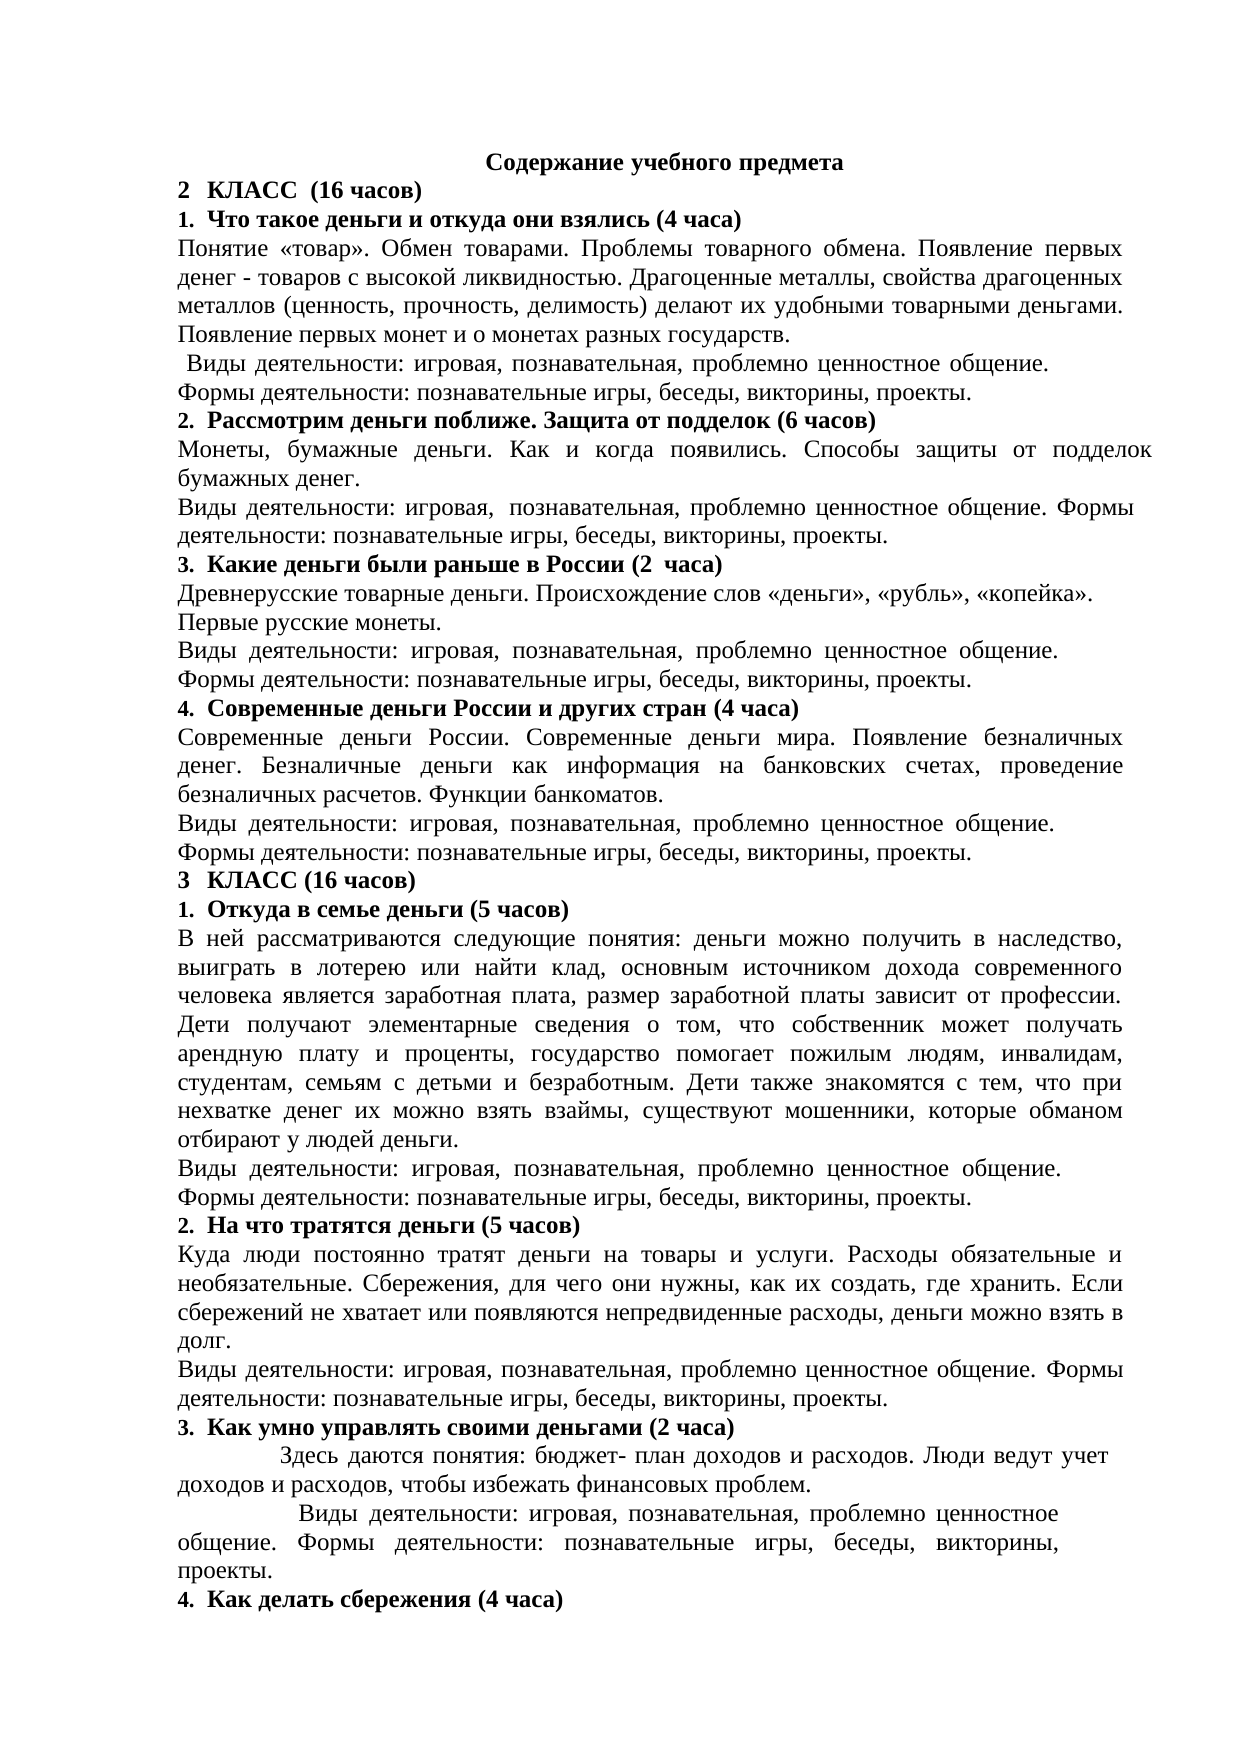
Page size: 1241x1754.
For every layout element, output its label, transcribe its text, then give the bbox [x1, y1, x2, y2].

subtitle КЛАСС (16 часов) [177, 176, 1152, 204]
text Виды деятельности: игровая, познавательная, проблемно ценностное общение. Формы деятельности: познавательные игры, беседы, викторины, проекты. [177, 492, 1134, 549]
text Здесь даются понятия: бюджет- план доходов и расходов. Люди ведут учет доходов и расходов, чтобы избежать финансовых проблем. [177, 1441, 1109, 1498]
text Виды деятельности: игровая, познавательная, проблемно ценностное общение. Формы деятельности: познавательные игры, беседы, викторины, проекты. [177, 1354, 1123, 1412]
text Виды деятельности: игровая, познавательная, проблемно ценностное общение. Формы деятельности: познавательные игры, беседы, викторины, проекты. [177, 1153, 1062, 1211]
text Первые русские монеты. [177, 607, 1152, 636]
text Понятие «товар». Обмен товарами. Проблемы товарного обмена. Появление первых денег - товаров с высокой ликвидностью. Драгоценные металлы, свойства драгоценных металлов (ценность, прочность, делимость) делают их удобными товарными деньгами. Появление первых монет и о монетах разных государств. [177, 233, 1124, 348]
text Содержание учебного предмета [177, 147, 1152, 176]
subtitle На что тратятся деньги (5 часов) [177, 1211, 1152, 1239]
text Виды деятельности: игровая, познавательная, проблемно ценностное общение. Формы деятельности: познавательные игры, беседы, викторины, проекты. [177, 1498, 1059, 1584]
list Откуда в семье деньги (5 часов) [177, 894, 1152, 923]
text Монеты, бумажные деньги. Как и когда появились. Способы защиты от подделок бумажных денег. [177, 434, 1152, 492]
subtitle Современные деньги России и других стран (4 часа) [177, 693, 1152, 722]
subtitle КЛАСС (16 часов) [177, 866, 1152, 894]
subtitle Какие деньги были раньше в России (2 часа) [177, 549, 1152, 578]
text Древнерусские товарные деньги. Происхождение слов «деньги», «рубль», «копейка». [177, 578, 1152, 607]
subtitle Как умно управлять своими деньгами (2 часа) [177, 1412, 1152, 1441]
list Что такое деньги и откуда они взялись (4 часа) [177, 204, 1152, 233]
text Виды деятельности: игровая, познавательная, проблемно ценностное общение. Формы деятельности: познавательные игры, беседы, викторины, проекты. [177, 348, 1049, 406]
text Виды деятельности: игровая, познавательная, проблемно ценностное общение. Формы деятельности: познавательные игры, беседы, викторины, проекты. [177, 636, 1059, 693]
text Современные деньги России. Современные деньги мира. Появление безналичных денег. Безналичные деньги как информация на банковских счетах, проведение безналичных расчетов. Функции банкоматов. [177, 722, 1124, 808]
subtitle Рассмотрим деньги поближе. Защита от подделок (6 часов) [177, 406, 1152, 434]
text Куда люди постоянно тратят деньги на товары и услуги. Расходы обязательные и необязательные. Сбережения, для чего они нужны, как их создать, где хранить. Если сбережений не хватает или появляются непредвиденные расходы, деньги можно взять в долг. [177, 1239, 1123, 1354]
text Виды деятельности: игровая, познавательная, проблемно ценностное общение. Формы деятельности: познавательные игры, беседы, викторины, проекты. [177, 808, 1056, 866]
subtitle Как делать сбережения (4 часа) [177, 1584, 1152, 1613]
text В ней рассматриваются следующие понятия: деньги можно получить в наследство, выиграть в лотерею или найти клад, основным источником дохода современного человека является заработная плата, размер заработной платы зависит от профессии. Дети получают элементарные сведения о том, что собственник может получать арендную плату и проценты, государство помогает пожилым людям, инвалидам, студентам, семьям с детьми и безработным. Дети также знакомятся с тем, что при нехватке денег их можно взять взаймы, существуют мошенники, которые обманом отбирают у людей деньги. [177, 923, 1123, 1153]
